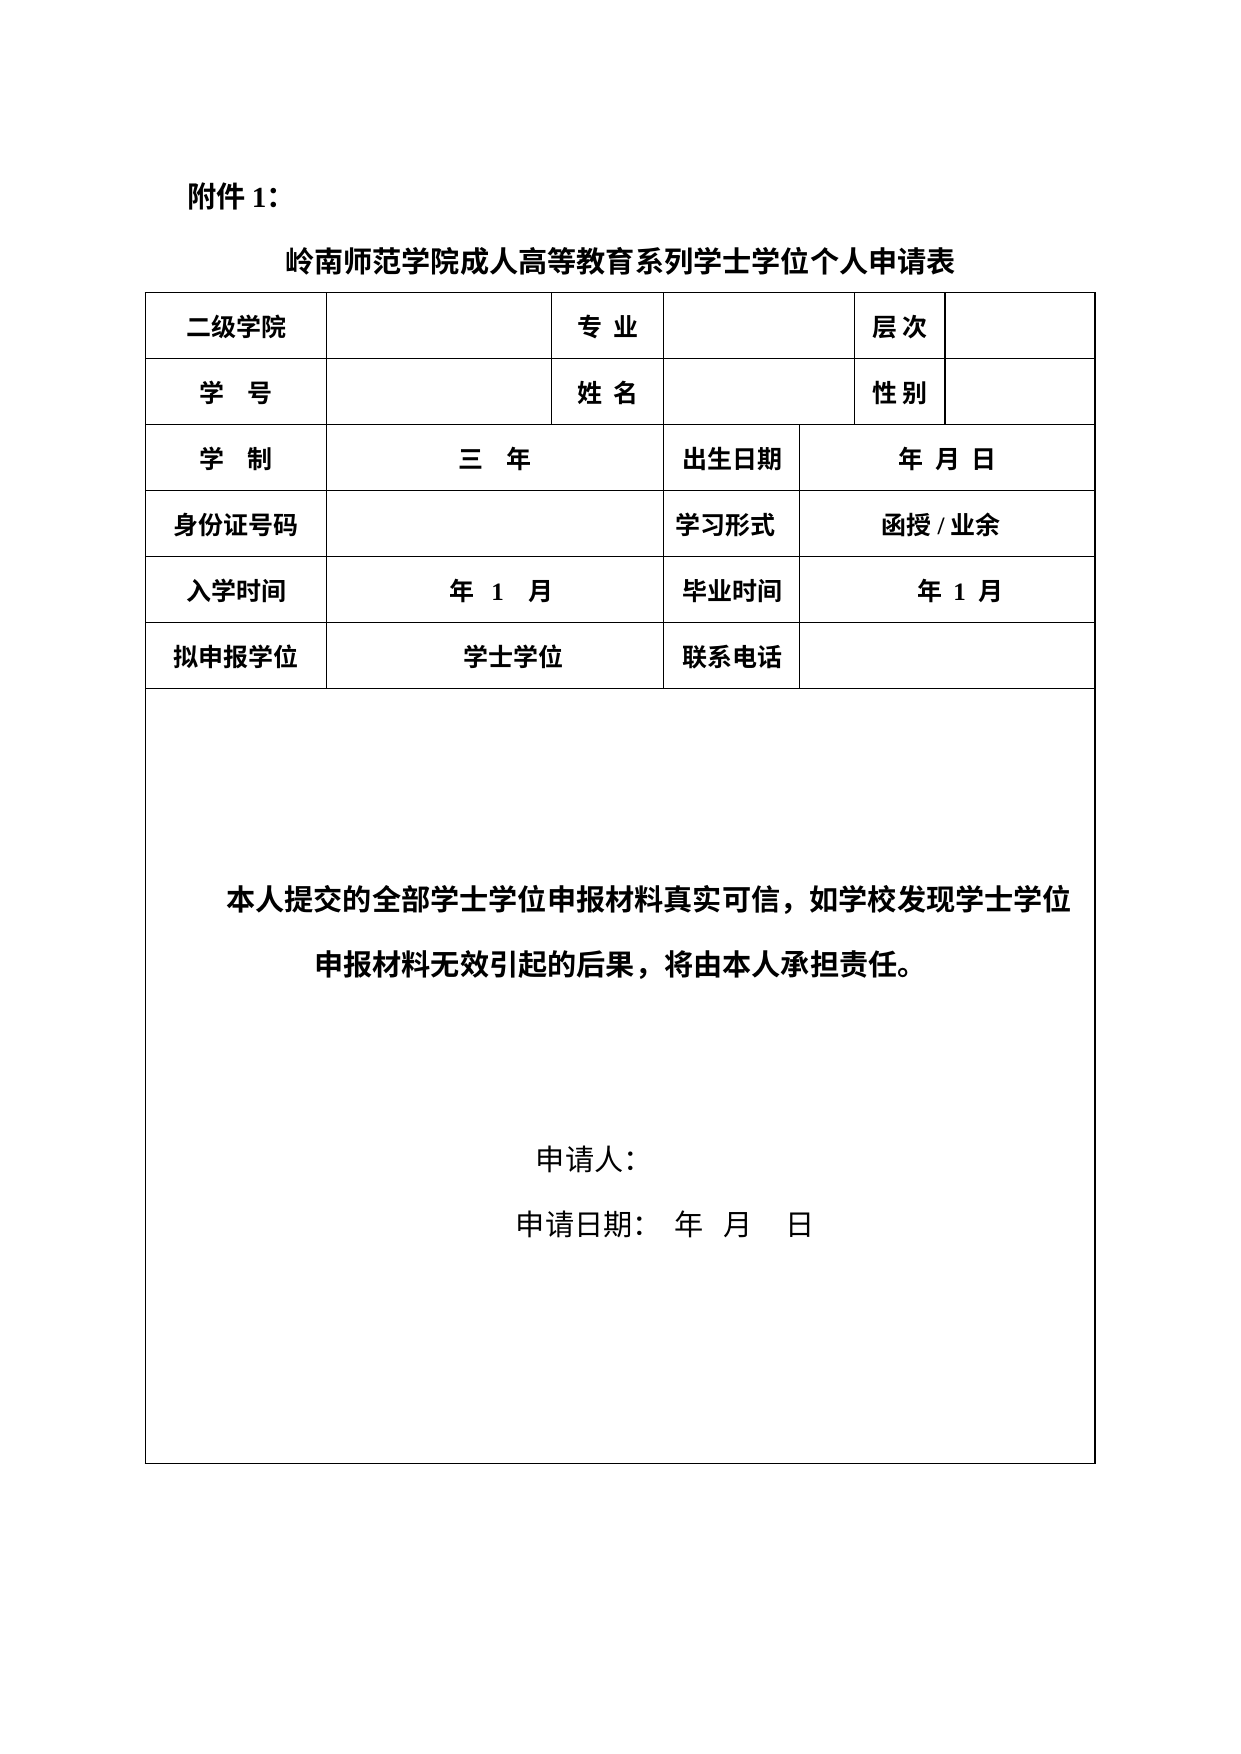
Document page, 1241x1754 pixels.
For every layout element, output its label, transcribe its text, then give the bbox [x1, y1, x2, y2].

table_header 二级学院 [146, 293, 326, 358]
table_header [327, 293, 551, 358]
table_cell 联系电话 [664, 623, 799, 688]
table_cell 年 1 月 [800, 557, 1094, 622]
table_cell 身份证号码 [146, 491, 326, 556]
text 附件1： [187, 162, 1053, 227]
table_cell 函授 / 业余 [800, 491, 1094, 556]
text 岭南师范学院成人高等教育系列学士学位个人申请表 [187, 227, 1053, 292]
table_cell 姓 名 [552, 359, 663, 424]
table_header 专 业 [552, 293, 663, 358]
table_cell 年 1 月 [327, 557, 663, 622]
table_cell [800, 623, 1094, 688]
table_cell 本人提交的全部学士学位申报材料真实可信，如学校发现学士学位申报材料无效引起的后果，将由本人承担责任。 申请人： 申请日期： 年 月 日 [146, 689, 1094, 1463]
table_cell 学 制 [146, 425, 326, 490]
table_cell 三 年 [327, 425, 663, 490]
table_cell 入学时间 [146, 557, 326, 622]
table_header [946, 293, 1094, 358]
table_cell 性 别 [855, 359, 944, 424]
table_header 层 次 [855, 293, 944, 358]
table_cell 毕业时间 [664, 557, 799, 622]
table_cell [327, 491, 663, 556]
table_header [664, 293, 854, 358]
table_cell 出生日期 [664, 425, 799, 490]
table_cell 拟申报学位 [146, 623, 326, 688]
table_cell [946, 359, 1094, 424]
table_cell 年 月 日 [800, 425, 1094, 490]
table_cell [327, 359, 551, 424]
table_cell 学士学位 [327, 623, 663, 688]
table_cell 学习形式 [664, 491, 799, 556]
table_cell [664, 359, 854, 424]
table_cell 学 号 [146, 359, 326, 424]
